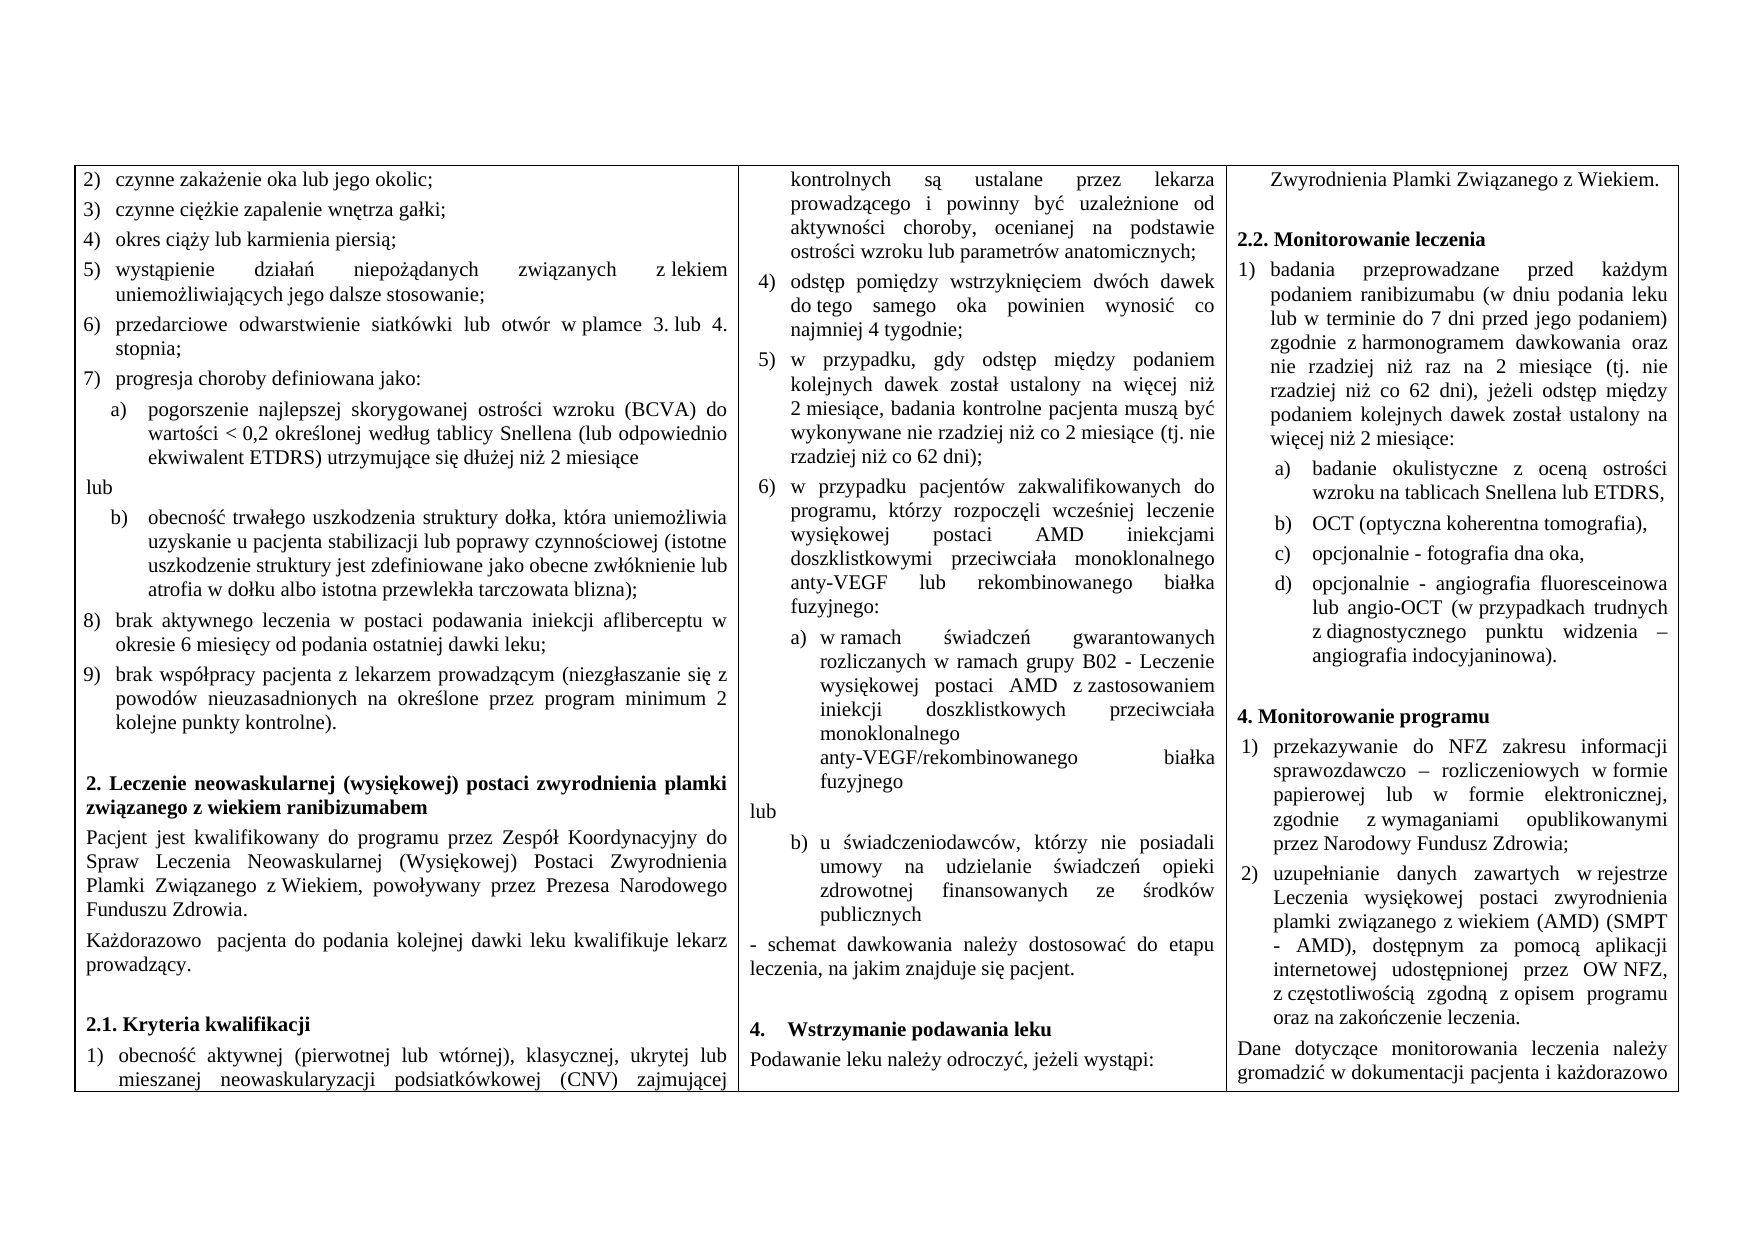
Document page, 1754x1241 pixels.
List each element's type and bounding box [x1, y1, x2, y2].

table_cell [1227, 166, 1678, 1091]
table_cell [739, 166, 1226, 1091]
table_cell [76, 166, 738, 1091]
